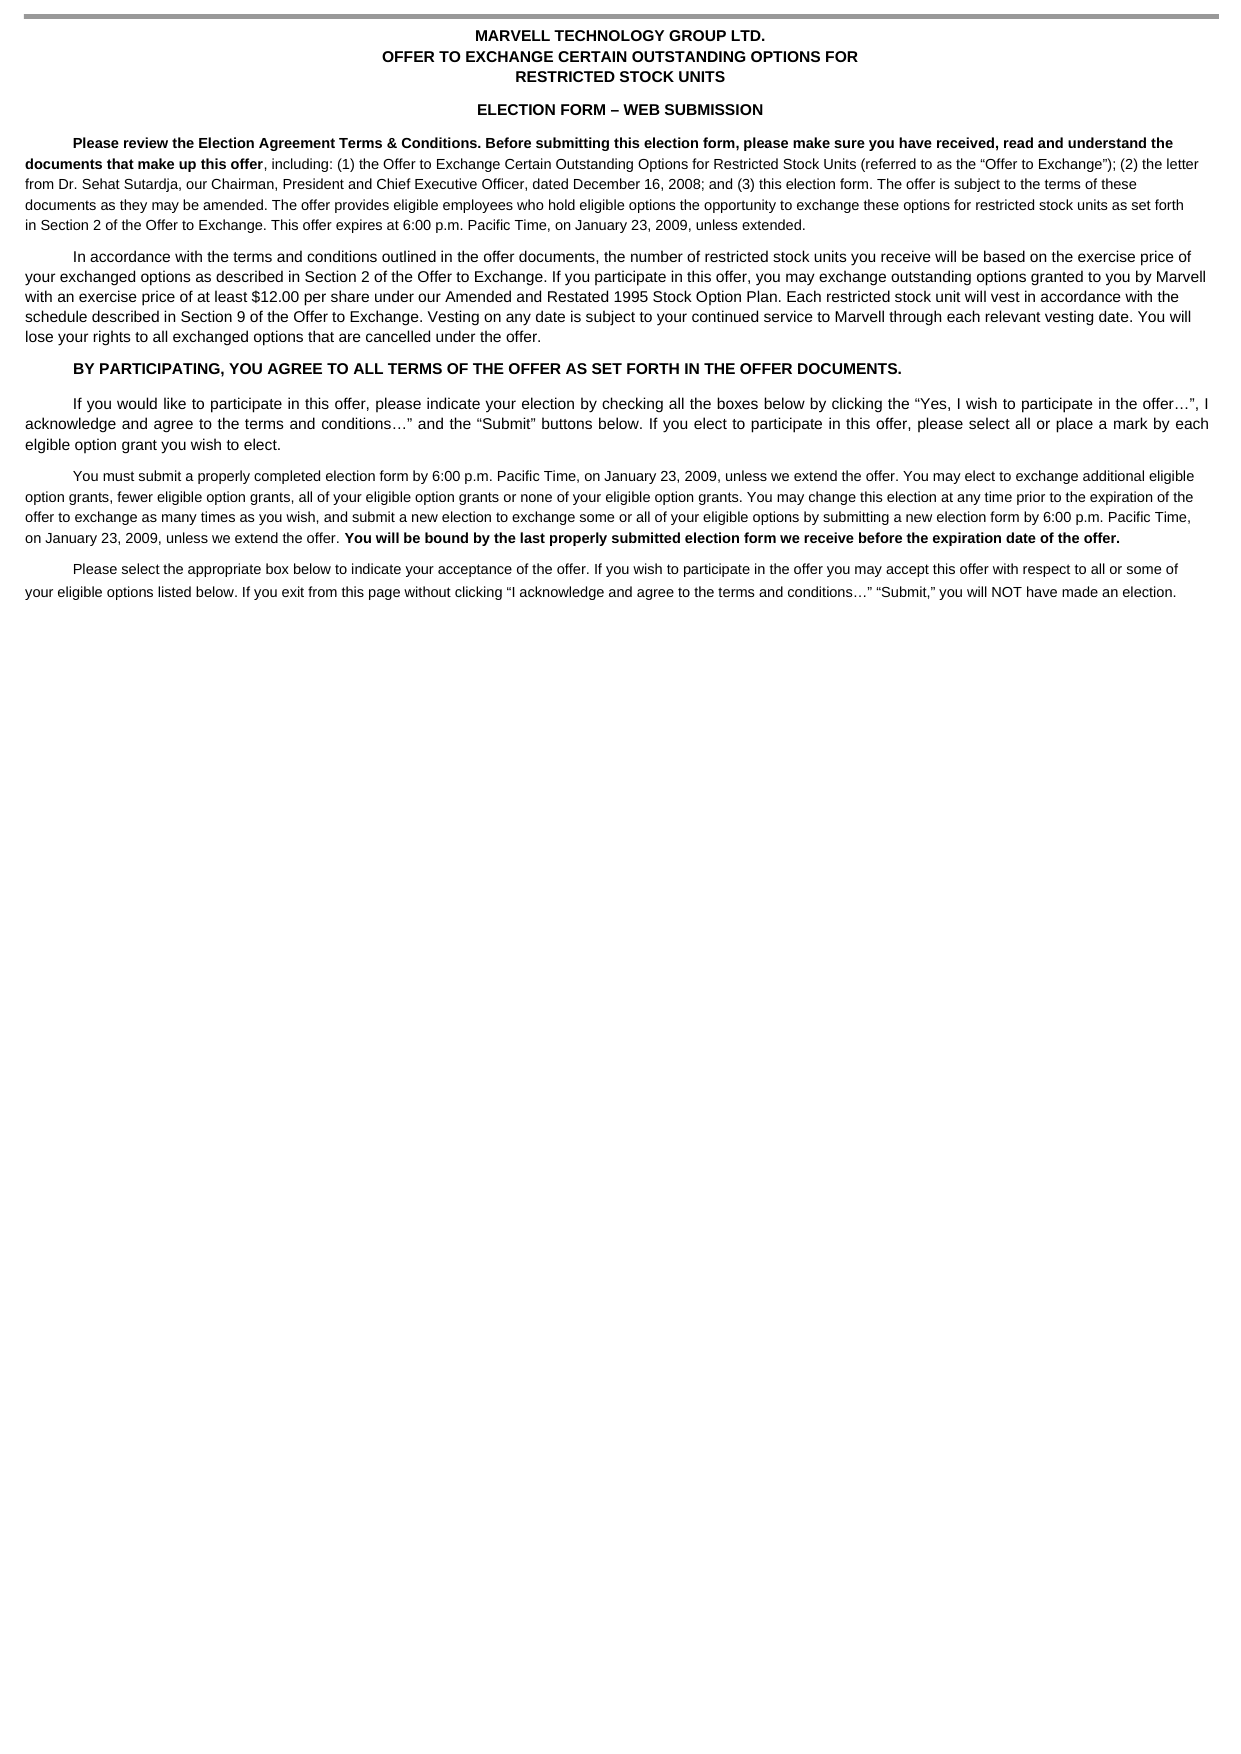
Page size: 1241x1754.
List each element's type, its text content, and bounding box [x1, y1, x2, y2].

text OFFER TO EXCHANGE CERTAIN OUTSTANDING OPTIONS FOR [25, 48, 1215, 66]
text Please select the appropriate box below to indicate your acceptance of the offer. If you wish to participate in the offer you may accept this offer with respect to all or some of your eligible options listed below. If you exit from this page without clicking “I acknowledge and agree to the terms and conditions…” “Submit,” you will NOT have made an election. [25, 561, 1207, 600]
picture [23, 14, 1219, 19]
text Please review the Election Agreement Terms & Conditions. Before submitting this election form, please make sure you have received, read and understand the documents that make up this offer, including: (1) the Offer to Exchange Certain Outstanding Options for Restricted Stock Units (referred to as the “Offer to Exchange”); (2) the letter from Dr. Sehat Sutardja, our Chairman, President and Chief Executive Officer, dated December 16, 2008; and (3) this election form. The offer is subject to the terms of these documents as they may be amended. The offer provides eligible employees who hold eligible options the opportunity to exchange these options for restricted stock units as set forth in Section 2 of the Offer to Exchange. This offer expires at 6:00 p.m. Pacific Time, on January 23, 2009, unless extended. [25, 135, 1201, 233]
text MARVELL TECHNOLOGY GROUP LTD. [25, 27, 1215, 45]
text ELECTION FORM – WEB SUBMISSION [25, 101, 1215, 119]
text BY PARTICIPATING, YOU AGREE TO ALL TERMS OF THE OFFER AS SET FORTH IN THE OFFER DOCUMENTS. [73, 359, 1213, 378]
text If you would like to participate in this offer, please indicate your election by checking all the boxes below by clicking the “Yes, I wish to participate in the offer…”, I acknowledge and agree to the terms and conditions…” and the “Submit” buttons below. If you elect to participate in this offer, please select all or place a mark by each elgible option grant you wish to elect. [25, 394, 1213, 454]
text RESTRICTED STOCK UNITS [25, 67, 1215, 85]
text You must submit a properly completed election form by 6:00 p.m. Pacific Time, on January 23, 2009, unless we extend the offer. You may elect to exchange additional eligible option grants, fewer eligible option grants, all of your eligible option grants or none of your eligible option grants. You may change this election at any time prior to the expiration of the offer to exchange as many times as you wish, and submit a new election to exchange some or all of your eligible options by submitting a new election form by 6:00 p.m. Pacific Time, on January 23, 2009, unless we extend the offer. You will be bound by the last properly submitted election form we receive before the expiration date of the offer. [25, 468, 1209, 546]
text In accordance with the terms and conditions outlined in the offer documents, the number of restricted stock units you receive will be based on the exercise price of your exchanged options as described in Section 2 of the Offer to Exchange. If you participate in this offer, you may exchange outstanding options granted to you by Marvell with an exercise price of at least $12.00 per share under our Amended and Restated 1995 Stock Option Plan. Each restricted stock unit will vest in accordance with the schedule described in Section 9 of the Offer to Exchange. Vesting on any date is subject to your continued service to Marvell through each relevant vesting date. You will lose your rights to all exchanged options that are cancelled under the offer. [25, 247, 1213, 346]
